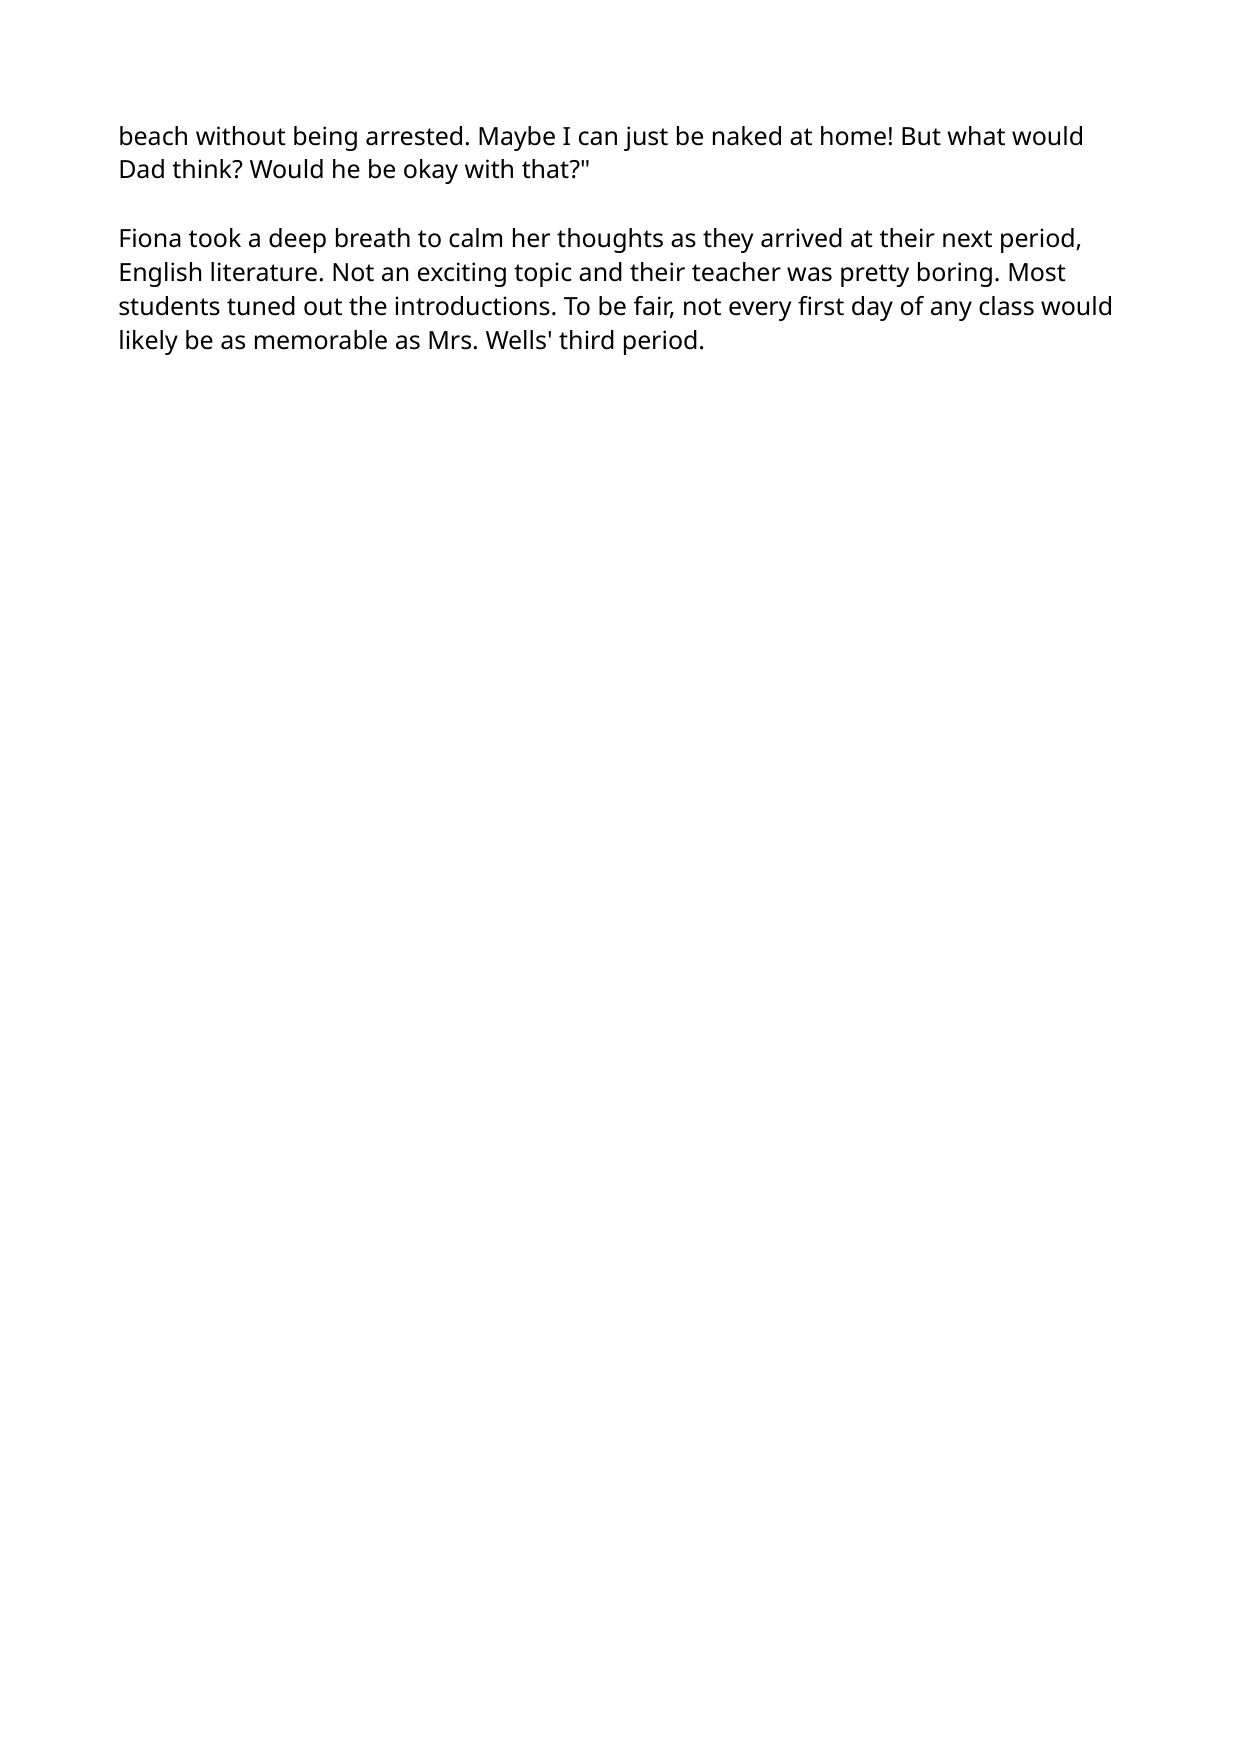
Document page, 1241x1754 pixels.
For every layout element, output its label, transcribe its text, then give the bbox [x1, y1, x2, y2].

text Fiona took a deep breath to calm her thoughts as they arrived at their next period, English literature. Not an exciting topic and their teacher was pretty boring. Most students tuned out the introductions. To be fair, not every first day of any class would likely be as memorable as Mrs. Wells' third period. [118, 220, 1122, 357]
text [118, 118, 1122, 186]
